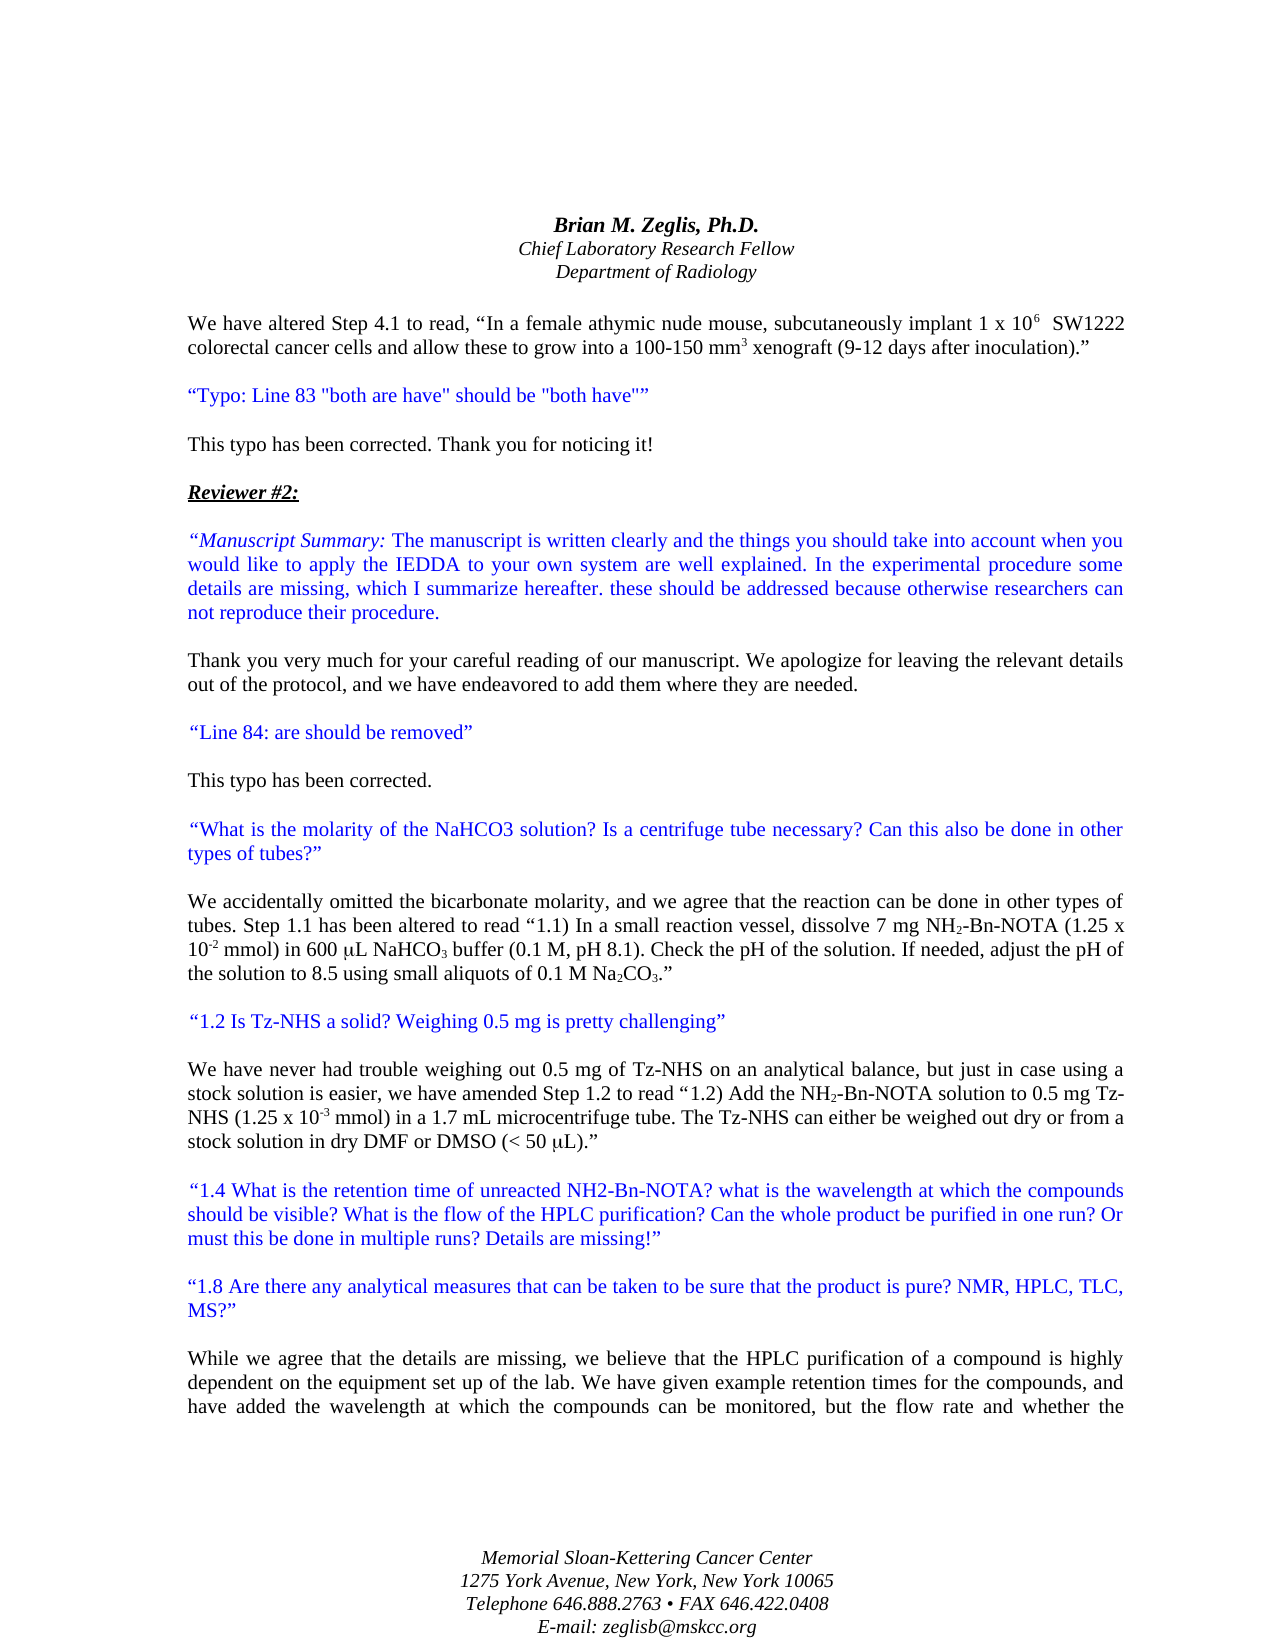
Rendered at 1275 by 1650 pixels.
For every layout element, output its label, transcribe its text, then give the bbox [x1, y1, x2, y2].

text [187, 1346, 1125, 1418]
text This typo has been corrected. Thank you for noticing it! [187, 432, 1125, 456]
text “1.8 Are there any analytical measures that can be taken to be sure that the product is pure? NMR, HPLC, TLC, MS?” [187, 1274, 1125, 1322]
text “1.4 What is the retention time of unreacted NH2-Bn-NOTA? what is the wavelength at which the compounds should be visible? What is the flow of the HPLC purification? Can the whole product be purified in one run? Or must this be done in multiple runs? Details are missing!” [187, 1177, 1125, 1250]
text “What is the molarity of the NaHCO3 solution? Is a centrifuge tube necessary? Can this also be done in other types of tubes?” [187, 817, 1125, 865]
text We have altered Step 4.1 to read, “In a female athymic nude mouse, subcutaneously implant 1 x 106 SW1222 colorectal cancer cells and allow these to grow into a 100-150 mm3 xenograft (9-12 days after inoculation).” [187, 311, 1125, 359]
text “Line 84: are should be removed” [187, 720, 1125, 744]
text We have never had trouble weighing out 0.5 mg of Tz-NHS on an analytical balance, but just in case using a stock solution is easier, we have amended Step 1.2 to read “1.2) Add the NH2-Bn-NOTA solution to 0.5 mg Tz-NHS (1.25 x 10-3 mmol) in a 1.7 mL microcentrifuge tube. The Tz-NHS can either be weighed out dry or from a stock solution in dry DMF or DMSO (< 50 L).” [187, 1057, 1125, 1153]
text We accidentally omitted the bicarbonate molarity, and we agree that the reaction can be done in other types of tubes. Step 1.1 has been altered to read “1.1) In a small reaction vessel, dissolve 7 mg NH2-Bn-NOTA (1.25 x 10-2 mmol) in 600 L NaHCO3 buffer (0.1 M, pH 8.1). Check the pH of the solution. If needed, adjust the pH of the solution to 8.5 using small aliquots of 0.1 M Na2CO3.” [187, 889, 1125, 985]
text “Typo: Line 83 "both are have" should be "both have"” [187, 383, 1125, 407]
text Thank you very much for your careful reading of our manuscript. We apologize for leaving the relevant details out of the protocol, and we have endeavored to add them where they are needed. [187, 648, 1125, 696]
text “1.2 Is Tz-NHS a solid? Weighing 0.5 mg is pretty challenging” [187, 1009, 1125, 1033]
text This typo has been corrected. [187, 768, 1125, 792]
text “Manuscript Summary: The manuscript is written clearly and the things you should take into account when you would like to apply the IEDDA to your own system are well explained. In the experimental procedure some details are missing, which I summarize hereafter. these should be addressed because otherwise researchers can not reproduce their procedure. [187, 528, 1125, 624]
text Reviewer #2: [187, 480, 1125, 504]
